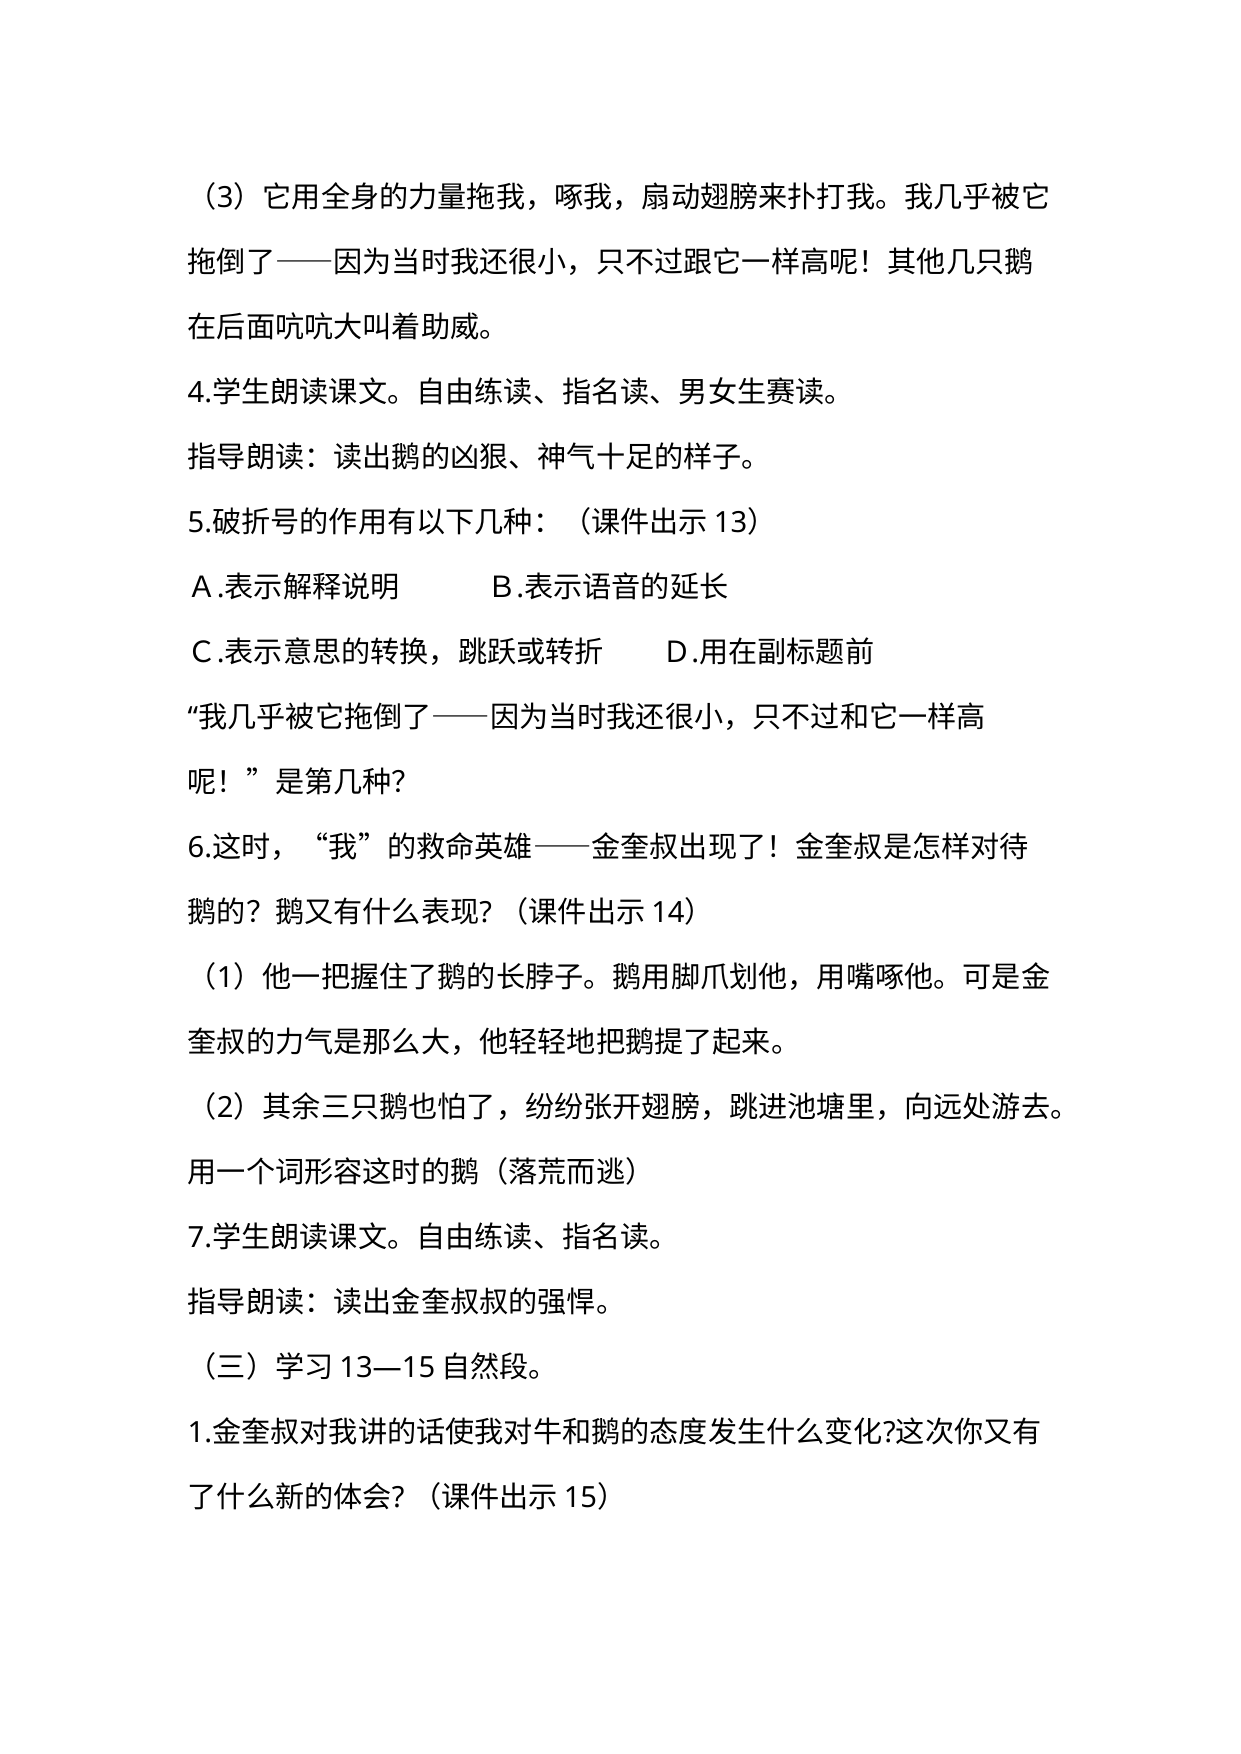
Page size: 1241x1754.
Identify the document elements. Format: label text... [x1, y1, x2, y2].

text （3）它用全身的力量拖我，啄我，扇动翅膀来扑打我。我几乎被它拖倒了——因为当时我还很小，只不过跟它一样高呢！其他几只鹅在后面吭吭大叫着助威。 [187, 162, 1053, 357]
text （三）学习13—15自然段。 [187, 1332, 1053, 1397]
text 4.学生朗读课文。自由练读、指名读、男女生赛读。 [187, 357, 1053, 422]
text 6.这时，“我”的救命英雄——金奎叔出现了！金奎叔是怎样对待鹅的？鹅又有什么表现? （课件出示14） [187, 812, 1053, 942]
text 指导朗读：读出鹅的凶狠、神气十足的样子。 [187, 422, 1053, 487]
text 7.学生朗读课文。自由练读、指名读。 [187, 1202, 1053, 1267]
text （2）其余三只鹅也怕了，纷纷张开翅膀，跳进池塘里，向远处游去。用一个词形容这时的鹅（落荒而逃） [187, 1072, 1053, 1202]
text 5.破折号的作用有以下几种：（课件出示13） [187, 487, 1053, 552]
text （1）他一把握住了鹅的长脖子。鹅用脚爪划他，用嘴啄他。可是金奎叔的力气是那么大，他轻轻地把鹅提了起来。 [187, 942, 1053, 1072]
text Ａ.表示解释说明 Ｂ.表示语音的延长 [187, 552, 1053, 617]
text 1.金奎叔对我讲的话使我对牛和鹅的态度发生什么变化?这次你又有了什么新的体会? （课件出示15） [187, 1397, 1053, 1527]
text 指导朗读：读出金奎叔叔的强悍。 [187, 1267, 1053, 1332]
text “我几乎被它拖倒了——因为当时我还很小，只不过和它一样高呢！”是第几种？ [187, 682, 1053, 812]
text Ｃ.表示意思的转换，跳跃或转折 Ｄ.用在副标题前 [187, 617, 1053, 682]
